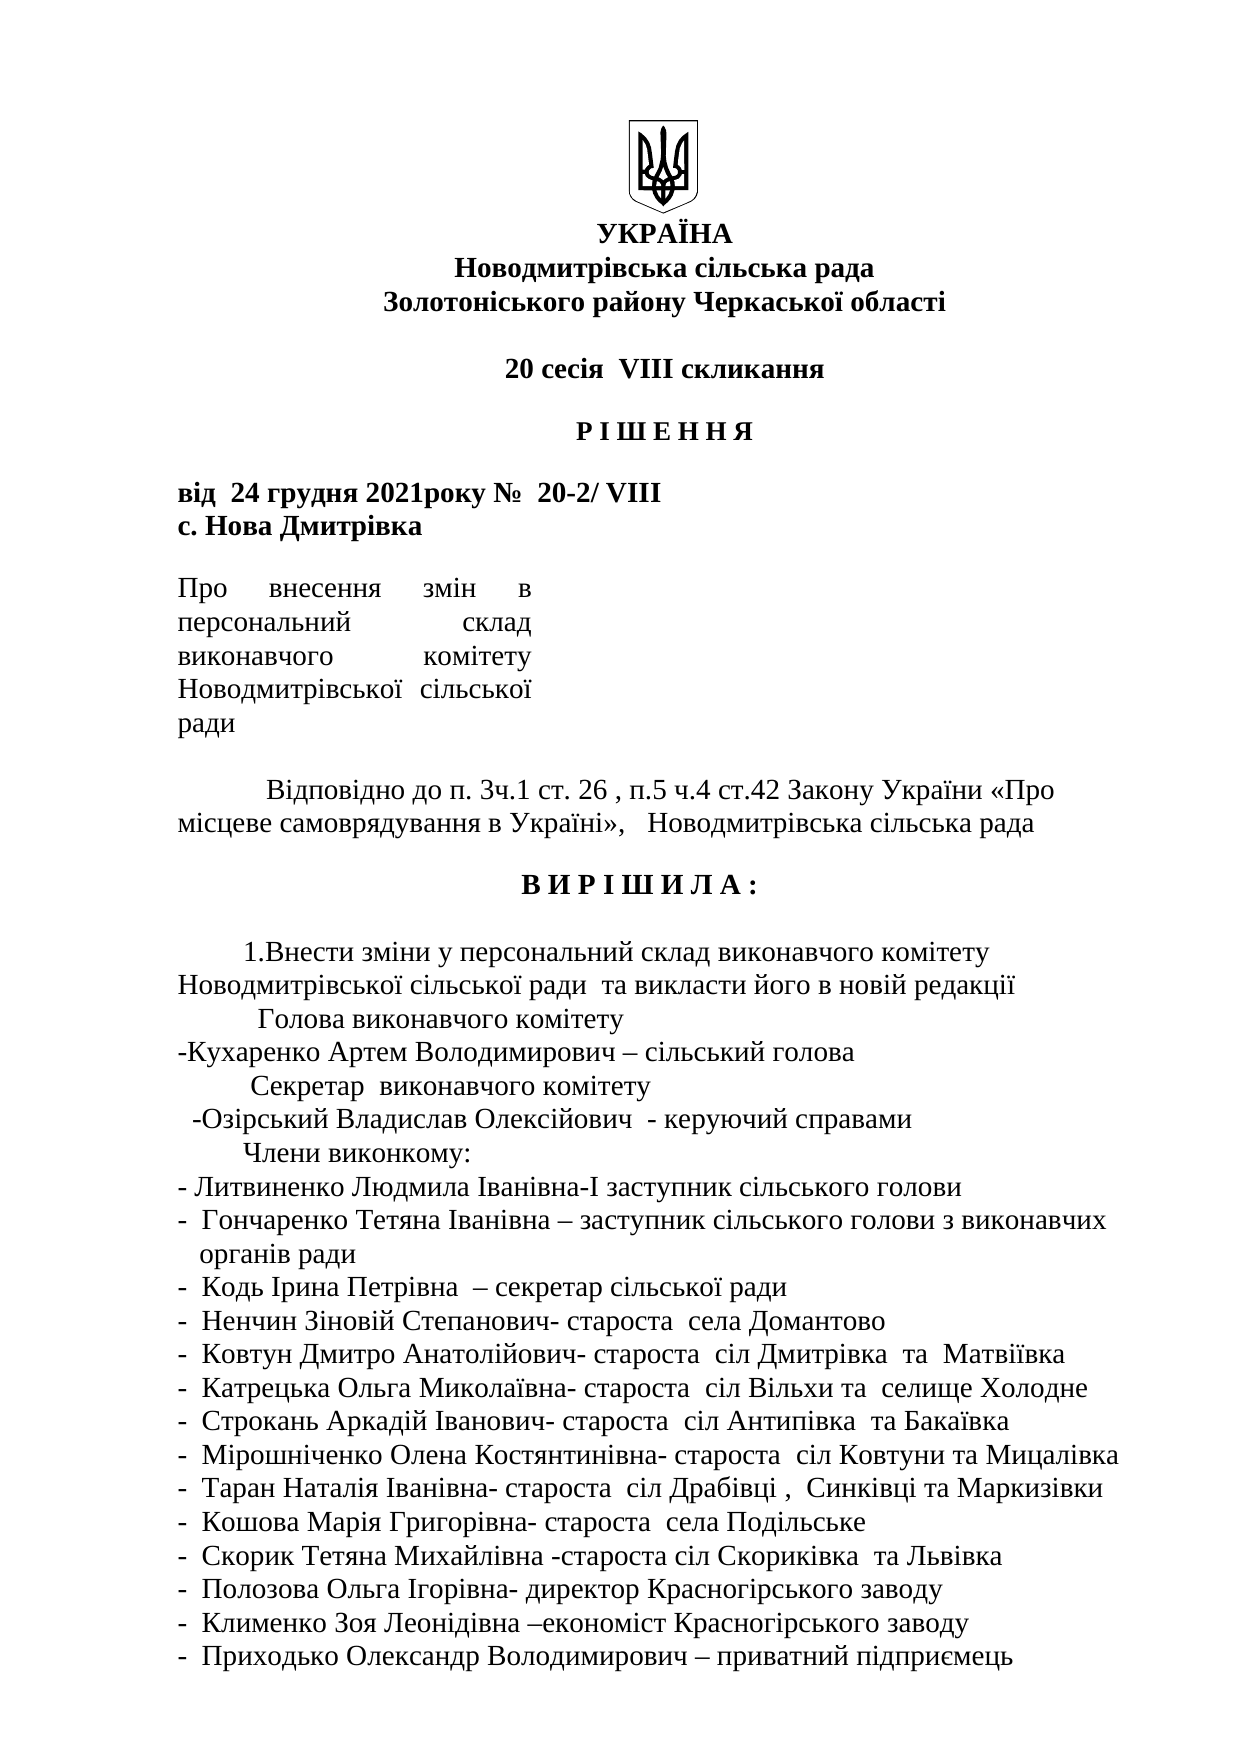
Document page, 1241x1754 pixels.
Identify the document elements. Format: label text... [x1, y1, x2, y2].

text Р І Ш Е Н Н Я [177, 416, 1152, 447]
text Новодмитрівська сільська рада [177, 250, 1152, 284]
text - Катрецька Ольга Миколаївна- староста сіл Вільхи та селище Холодне [177, 1370, 1152, 1403]
text УКРАЇНА [177, 217, 1152, 250]
text -Кухаренко Артем Володимирович – сільський голова [177, 1034, 1152, 1068]
text - Клименко Зоя Леонідівна –економіст Красногірського заводу [177, 1605, 1152, 1638]
text -Озірський Владислав Олексійович - керуючий справами [177, 1102, 1152, 1135]
text від 24 грудня 2021року № 20-2/ VIІІ [177, 475, 1152, 508]
text - Литвиненко Людмила Іванівна-І заступник сільського голови [177, 1169, 1152, 1202]
text - Строкань Аркадій Іванович- староста сіл Антипівка та Бакаївка [177, 1403, 1152, 1437]
text Члени виконкому: [177, 1135, 1152, 1169]
text 1.Внести зміни у персональний склад виконавчого комітету Новодмитрівської сільської ради та викласти його в новій редакції [177, 934, 1152, 1001]
text органів ради [177, 1236, 1152, 1269]
text - Гончаренко Тетяна Іванівна – заступник сільського голови з виконавчих [177, 1202, 1152, 1236]
text Секретар виконавчого комітету [177, 1068, 1152, 1102]
text - Мірошніченко Олена Костянтинівна- староста сіл Ковтуни та Мицалівка [177, 1437, 1152, 1471]
text Відповідно до п. 3ч.1 ст. 26 , п.5 ч.4 ст.42 Закону України «Про місцеве самоврядування в Україні», Новодмитрівська сільська рада [177, 772, 1152, 839]
text Голова виконавчого комітету [177, 1001, 1152, 1034]
text - Приходько Олександр Володимирович – приватний підприємець [177, 1638, 1152, 1672]
text В И Р І Ш И Л А : [177, 867, 1152, 900]
text Золотоніського району Черкаської області [177, 284, 1152, 317]
text - Полозова Ольга Ігорівна- директор Красногірського заводу [177, 1571, 1152, 1605]
text - Кодь Ірина Петрівна – секретар сільської ради [177, 1269, 1152, 1303]
text - Таран Наталія Іванівна- староста сіл Драбівці , Синківці та Маркизівки [177, 1471, 1152, 1504]
text - Кошова Марія Григорівна- староста села Подільське [177, 1504, 1152, 1538]
text 20 сесія VIІІ скликання [177, 351, 1152, 384]
text с. Нова Дмитрівка [177, 508, 1152, 542]
text - Ненчин Зіновій Степанович- староста села Домантово [177, 1303, 1152, 1336]
text - Скорик Тетяна Михайлівна -староста сіл Скориківка та Львівка [177, 1538, 1152, 1571]
text Про внесення змін в персональний склад виконавчого комітету Новодмитрівської сільської ради [177, 571, 532, 738]
text - Ковтун Дмитро Анатолійович- староста сіл Дмитрівка та Матвіївка [177, 1336, 1152, 1370]
